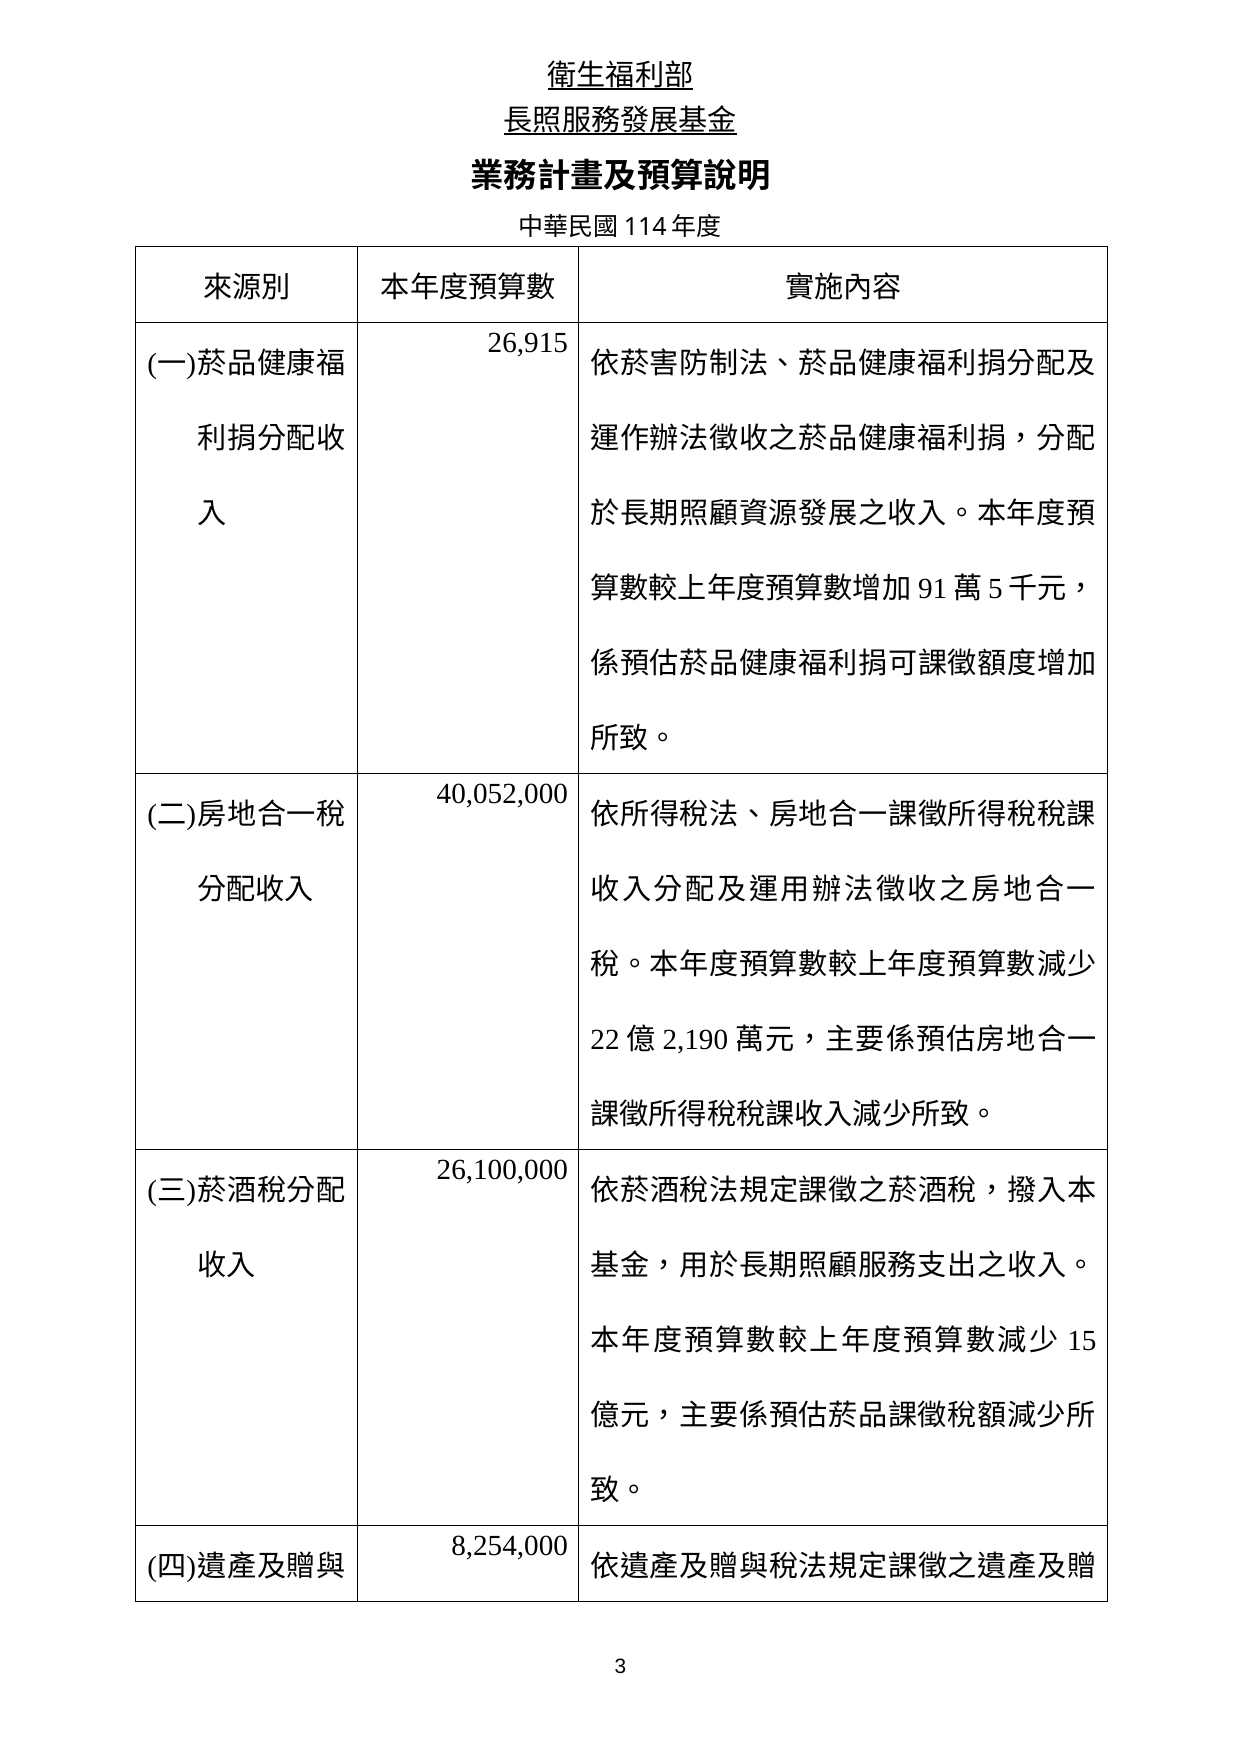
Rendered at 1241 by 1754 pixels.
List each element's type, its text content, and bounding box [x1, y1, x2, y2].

table_cell 26,915 [358, 323, 578, 773]
table_cell 26,100,000 [358, 1150, 578, 1525]
table_header 來源別 [136, 247, 357, 322]
table_cell 40,052,000 [358, 774, 578, 1149]
table_cell 依菸害防制法、菸品健康福利捐分配及運作辦法徵收之菸品健康福利捐，分配於長期照顧資源發展之收入。本年度預算數較上年度預算數增加91萬5千元，係預估菸品健康福利捐可課徵額度增加所致。 [579, 323, 1107, 773]
table_cell 菸品健康福利捐分配收入 [136, 323, 357, 773]
table_header 本年度預算數 [358, 247, 578, 322]
table_cell 依菸酒稅法規定課徵之菸酒稅，撥入本基金，用於長期照顧服務支出之收入。本年度預算數較上年度預算數減少15億元，主要係預估菸品課徵稅額減少所致。 [579, 1150, 1107, 1525]
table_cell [579, 1526, 1107, 1601]
table_cell 遺產及贈與稅分配收入 [136, 1526, 357, 1601]
table_cell 菸酒稅分配收入 [136, 1150, 357, 1525]
table_cell 依所得稅法、房地合一課徵所得稅稅課收入分配及運用辦法徵收之房地合一稅。本年度預算數較上年度預算數減少22億2,190萬元，主要係預估房地合一課徵所得稅稅課收入減少所致。 [579, 774, 1107, 1149]
table_cell 房地合一稅分配收入 [136, 774, 357, 1149]
table_cell 8,254,000 [358, 1526, 578, 1601]
table_header 實施內容 [579, 247, 1107, 322]
